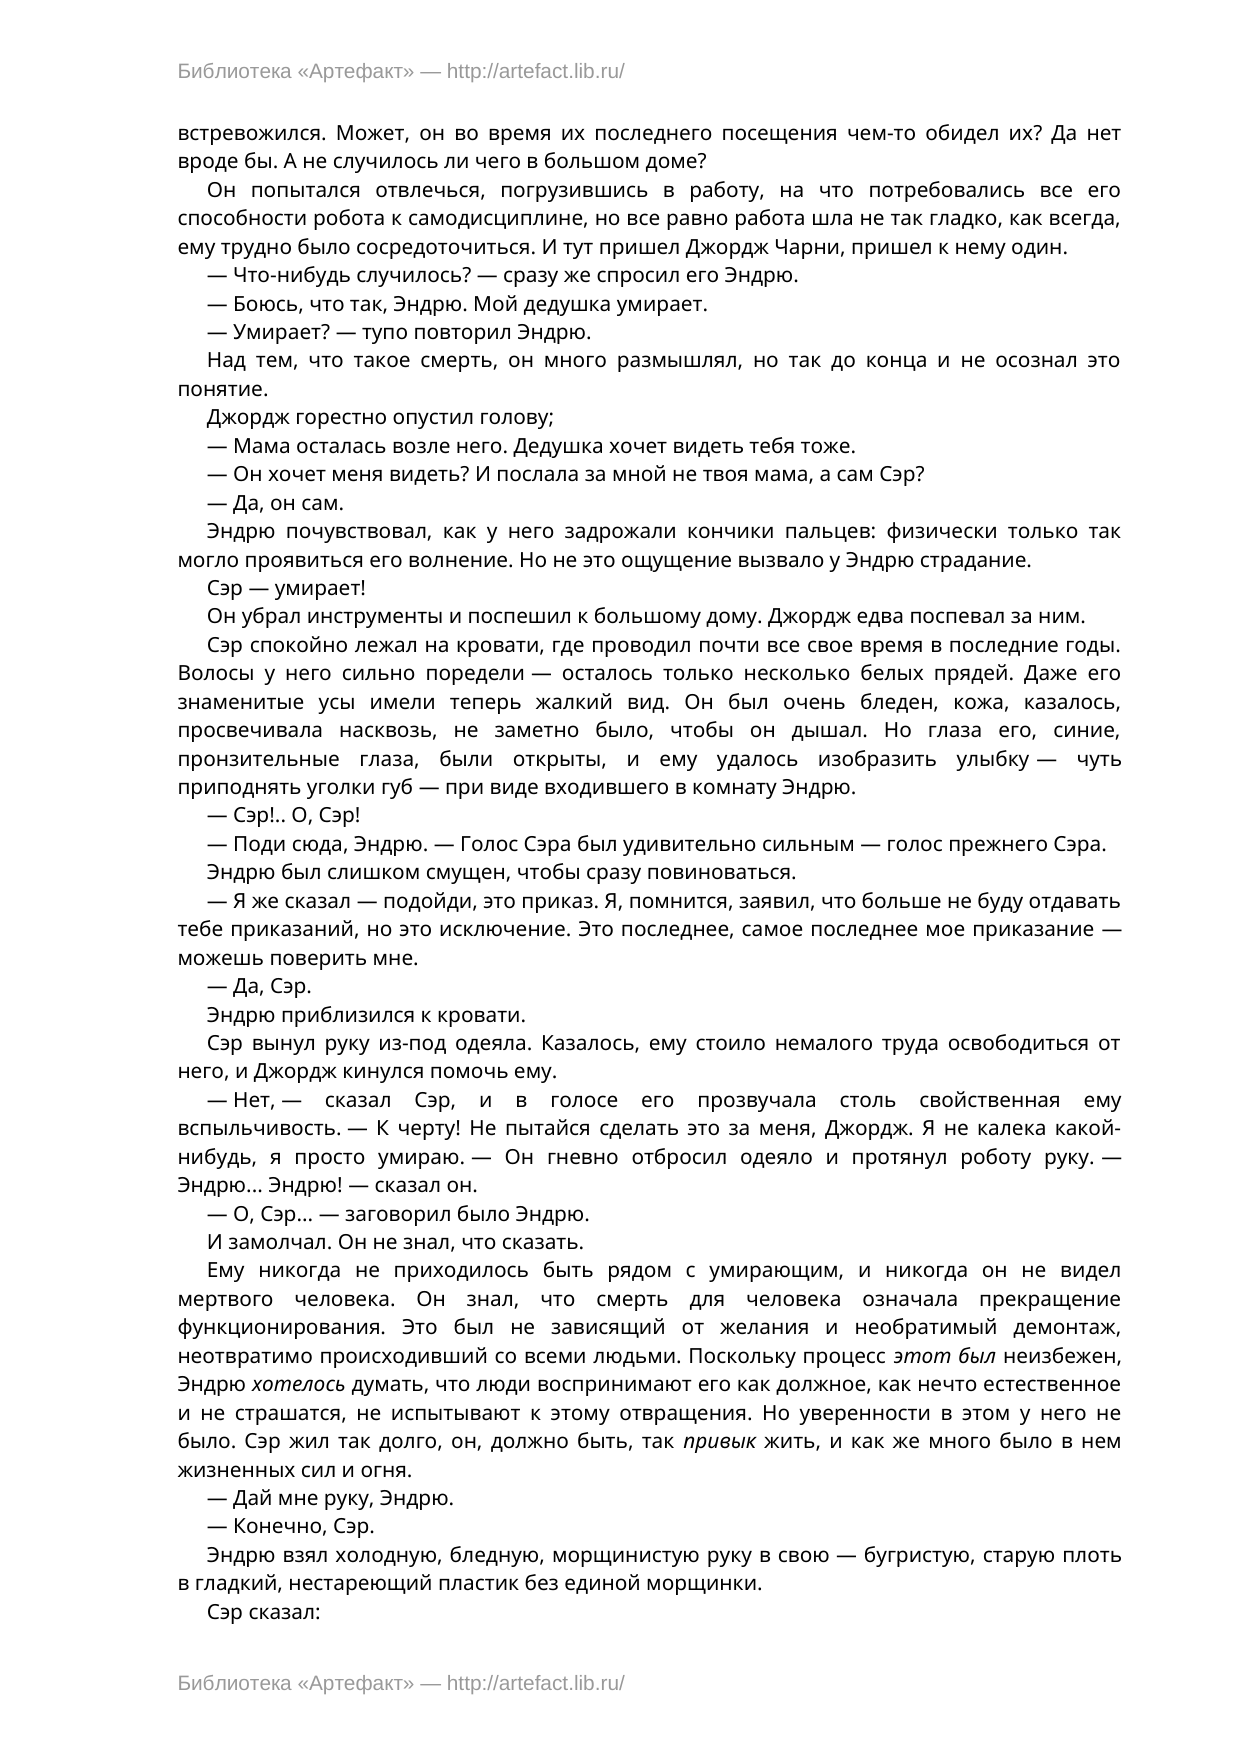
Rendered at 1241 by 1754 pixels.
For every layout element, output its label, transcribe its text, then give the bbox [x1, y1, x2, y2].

text — Я же сказал — подойди, это приказ. Я, помнится, заявил, что больше не буду отдавать тебе приказаний, но это исключение. Это последнее, самое последнее мое приказание — можешь поверить мне. [177, 886, 1122, 971]
text Сэр вынул руку из-под одеяла. Казалось, ему стоило немалого труда освободиться от него, и Джордж кинулся помочь ему. [177, 1028, 1122, 1085]
text — Поди сюда, Эндрю. — Голос Сэра был удивительно сильным — голос прежнего Сэра. [177, 829, 1122, 857]
text Над тем, что такое смерть, он много размышлял, но так до конца и не осознал это понятие. [177, 346, 1122, 402]
text — Да, Сэр. [177, 971, 1122, 1000]
text Сэр сказал: [177, 1597, 1122, 1625]
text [177, 118, 1122, 175]
text Сэр — умирает! [177, 573, 1122, 602]
text И замолчал. Он не знал, что сказать. [177, 1227, 1122, 1256]
text — О, Сэр... — заговорил было Эндрю. [177, 1199, 1122, 1227]
text — Что-нибудь случилось? — сразу же спросил его Эндрю. [177, 260, 1122, 289]
text Он убрал инструменты и поспешил к большому дому. Джордж едва поспевал за ним. [177, 602, 1122, 630]
text — Конечно, Сэр. [177, 1512, 1122, 1540]
text — Умирает? — тупо повторил Эндрю. [177, 317, 1122, 346]
text Эндрю был слишком смущен, чтобы сразу повиноваться. [177, 857, 1122, 886]
text Он попытался отвлечься, погрузившись в работу, на что потребовались все его способности робота к самодисциплине, но все равно работа шла не так гладко, как всегда, ему трудно было сосредоточиться. И тут пришел Джордж Чарни, пришел к нему один. [177, 175, 1122, 260]
text Эндрю приблизился к кровати. [177, 1000, 1122, 1028]
text — Он хочет меня видеть? И послала за мной не твоя мама, а сам Сэр? [177, 459, 1122, 488]
text Ему никогда не приходилось быть рядом с умирающим, и никогда он не видел мертвого человека. Он знал, что смерть для человека означала прекращение функционирования. Это был не зависящий от желания и необратимый демонтаж, неотвратимо происходивший со всеми людьми. Поскольку процесс этот был неизбежен, Эндрю хотелось думать, что люди воспринимают его как должное, как нечто естественное и не страшатся, не испытывают к этому отвращения. Но уверенности в этом у него не было. Сэр жил так долго, он, должно быть, так привык жить, и как же много было в нем жизненных сил и огня. [177, 1256, 1122, 1483]
text — Да, он сам. [177, 488, 1122, 516]
text Эндрю почувствовал, как у него задрожали кончики пальцев: физически только так могло проявиться его волнение. Но не это ощущение вызвало у Эндрю страдание. [177, 516, 1122, 573]
text — Нет, — сказал Сэр, и в голосе его прозвучала столь свойственная ему вспыльчивость. — К черту! Не пытайся сделать это за меня, Джордж. Я не калека какой-нибудь, я просто умираю. — Он гневно отбросил одеяло и протянул роботу руку. — Эндрю... Эндрю! — сказал он. [177, 1085, 1122, 1199]
text — Сэр!.. О, Сэр! [177, 801, 1122, 829]
text Эндрю взял холодную, бледную, морщинистую руку в свою — бугристую, старую плоть в гладкий, нестареющий пластик без единой морщинки. [177, 1540, 1122, 1597]
text — Мама осталась возле него. Дедушка хочет видеть тебя тоже. [177, 431, 1122, 459]
text — Боюсь, что так, Эндрю. Мой дедушка умирает. [177, 289, 1122, 317]
text — Дай мне руку, Эндрю. [177, 1483, 1122, 1512]
text Джордж горестно опустил голову; [177, 402, 1122, 431]
text Сэр спокойно лежал на кровати, где проводил почти все свое время в последние годы. Волосы у него сильно поредели — осталось только несколько белых прядей. Даже его знаменитые усы имели теперь жалкий вид. Он был очень бледен, кожа, казалось, просвечивала насквозь, не заметно было, чтобы он дышал. Но глаза его, синие, пронзительные глаза, были открыты, и ему удалось изобразить улыбку — чуть приподнять уголки губ — при виде входившего в комнату Эндрю. [177, 630, 1122, 801]
